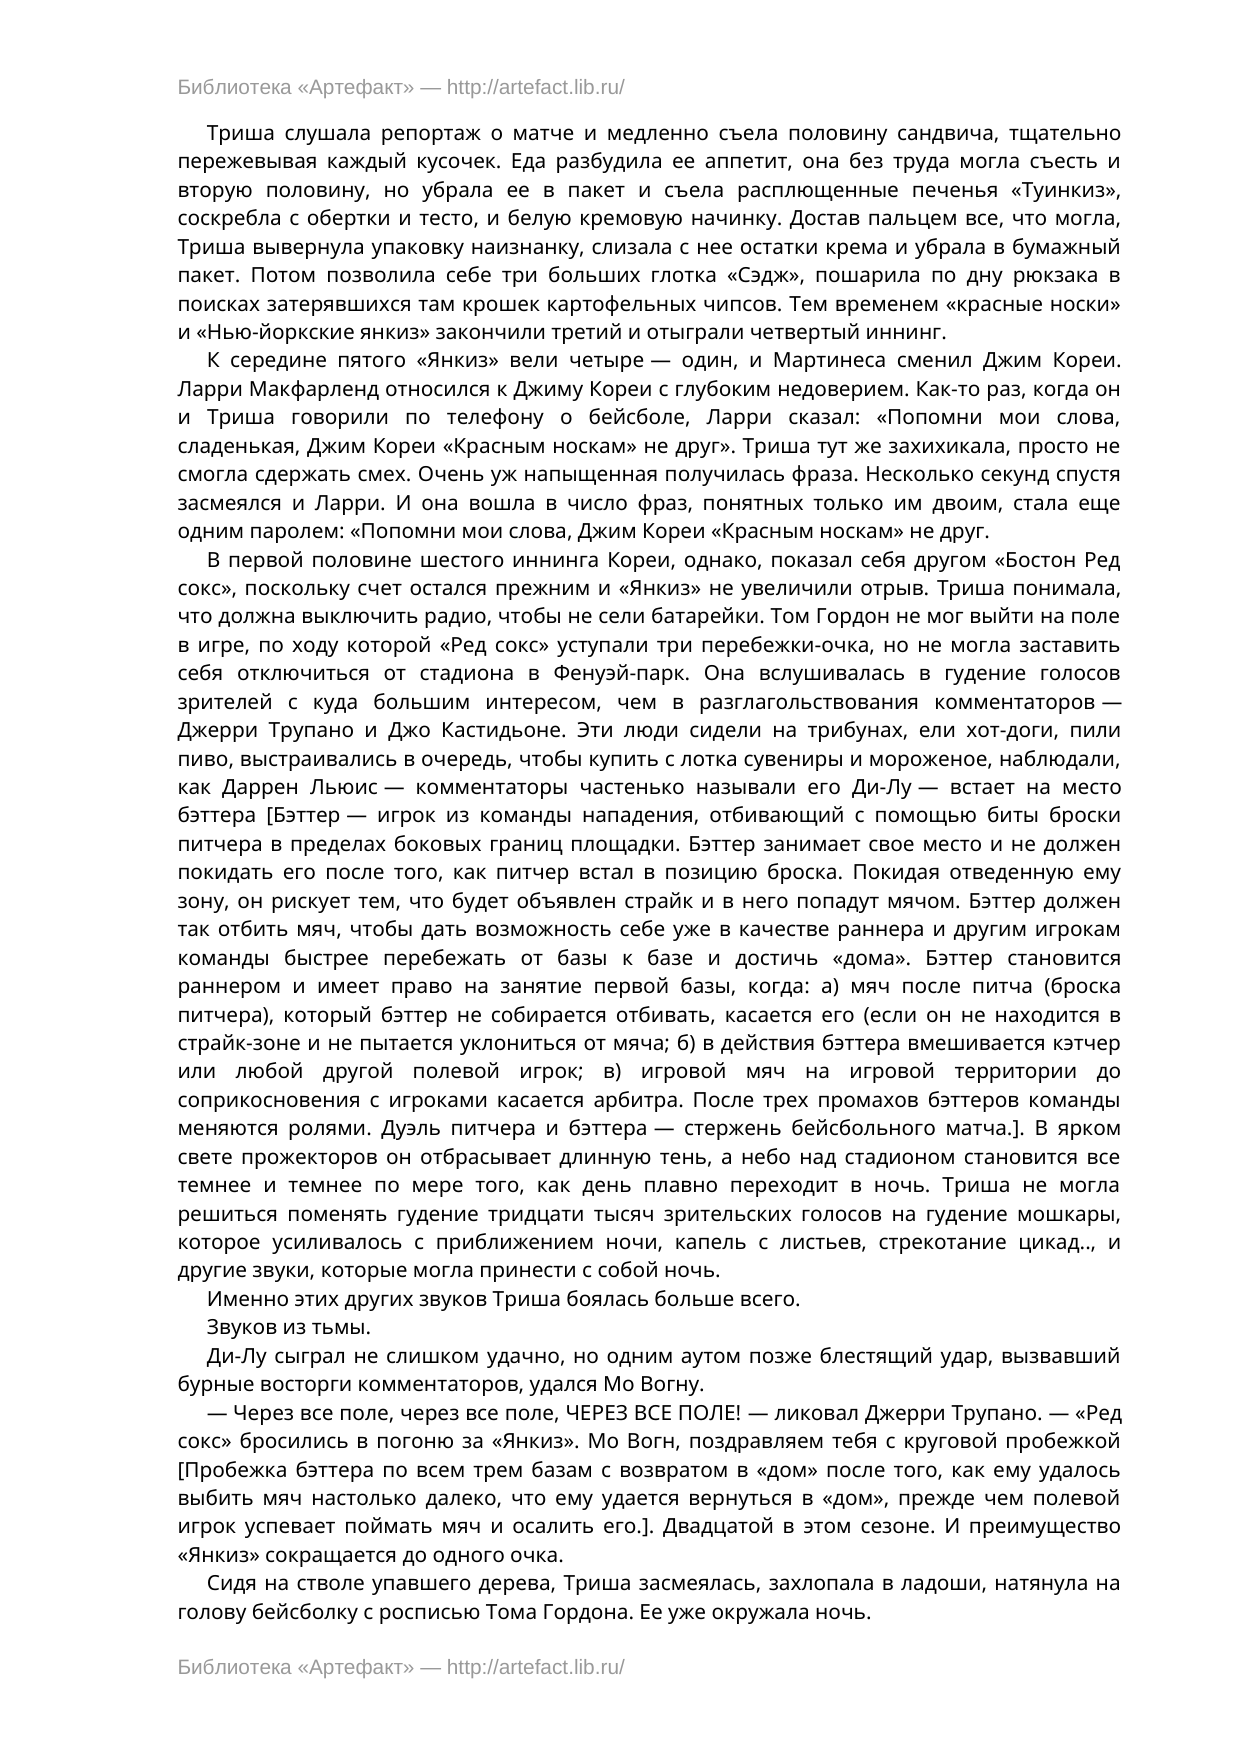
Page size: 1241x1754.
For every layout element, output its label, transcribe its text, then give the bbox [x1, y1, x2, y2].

text Ди-Лу сыграл не слишком удачно, но одним аутом позже блестящий удар, вызвавший бурные восторги комментаторов, удался Мо Вогну. [177, 1341, 1122, 1398]
text Звуков из тьмы. [177, 1312, 1122, 1341]
text Триша слушала репортаж о матче и медленно съела половину сандвича, тщательно пережевывая каждый кусочек. Еда разбудила ее аппетит, она без труда могла съесть и вторую половину, но убрала ее в пакет и съела расплющенные печенья «Туинкиз», соскребла с обертки и тесто, и белую кремовую начинку. Достав пальцем все, что могла, Триша вывернула упаковку наизнанку, слизала с нее остатки крема и убрала в бумажный пакет. Потом позволила себе три больших глотка «Сэдж», пошарила по дну рюкзака в поисках затерявшихся там крошек картофельных чипсов. Тем временем «красные носки» и «Нью-йоркские янкиз» закончили третий и отыграли четвертый иннинг. [177, 118, 1122, 346]
text Именно этих других звуков Триша боялась больше всего. [177, 1284, 1122, 1312]
text В первой половине шестого иннинга Кореи, однако, показал себя другом «Бостон Ред сокс», поскольку счет остался прежним и «Янкиз» не увеличили отрыв. Триша понимала, что должна выключить радио, чтобы не сели батарейки. Том Гордон не мог выйти на поле в игре, по ходу которой «Ред сокс» уступали три перебежки-очка, но не могла заставить себя отключиться от стадиона в Фенуэй-парк. Она вслушивалась в гудение голосов зрителей с куда большим интересом, чем в разглагольствования комментаторов — Джерри Трупано и Джо Кастидьоне. Эти люди сидели на трибунах, ели хот-доги, пили пиво, выстраивались в очередь, чтобы купить с лотка сувениры и мороженое, наблюдали, как Даррен Льюис — комментаторы частенько называли его Ди-Лу — встает на место бэттера [Бэттер — игрок из команды нападения, отбивающий с помощью биты броски питчера в пределах боковых границ площадки. Бэттер занимает свое место и не должен покидать его после того, как питчер встал в позицию броска. Покидая отведенную ему зону, он рискует тем, что будет объявлен страйк и в него попадут мячом. Бэттер должен так отбить мяч, чтобы дать возможность себе уже в качестве раннера и другим игрокам команды быстрее перебежать от базы к базе и достичь «дома». Бэттер становится раннером и имеет право на занятие первой базы, когда: а) мяч после питча (броска питчера), который бэттер не собирается отбивать, касается его (если он не находится в страйк-зоне и не пытается уклониться от мяча; б) в действия бэттера вмешивается кэтчер или любой другой полевой игрок; в) игровой мяч на игровой территории до соприкосновения с игроками касается арбитра. После трех промахов бэттеров команды меняются ролями. Дуэль питчера и бэттера — стержень бейсбольного матча.]. В ярком свете прожекторов он отбрасывает длинную тень, а небо над стадионом становится все темнее и темнее по мере того, как день плавно переходит в ночь. Триша не могла решиться поменять гудение тридцати тысяч зрительских голосов на гудение мошкары, которое усиливалось с приближением ночи, капель с листьев, стрекотание цикад.., и другие звуки, которые могла принести с собой ночь. [177, 545, 1122, 1284]
text — Через все поле, через все поле, ЧЕРЕЗ ВСЕ ПОЛЕ! — ликовал Джерри Трупано. — «Ред сокс» бросились в погоню за «Янкиз». Мо Вогн, поздравляем тебя с круговой пробежкой [Пробежка бэттера по всем трем базам с возвратом в «дом» после того, как ему удалось выбить мяч настолько далеко, что ему удается вернуться в «дом», прежде чем полевой игрок успевает поймать мяч и осалить его.]. Двадцатой в этом сезоне. И преимущество «Янкиз» сокращается до одного очка. [177, 1398, 1122, 1568]
text Сидя на стволе упавшего дерева, Триша засмеялась, захлопала в ладоши, натянула на голову бейсболку с росписью Тома Гордона. Ее уже окружала ночь. [177, 1568, 1122, 1625]
text К середине пятого «Янкиз» вели четыре — один, и Мартинеса сменил Джим Кореи. Ларри Макфарленд относился к Джиму Кореи с глубоким недоверием. Как-то раз, когда он и Триша говорили по телефону о бейсболе, Ларри сказал: «Попомни мои слова, сладенькая, Джим Кореи «Красным носкам» не друг». Триша тут же захихикала, просто не смогла сдержать смех. Очень уж напыщенная получилась фраза. Несколько секунд спустя засмеялся и Ларри. И она вошла в число фраз, понятных только им двоим, стала еще одним паролем: «Попомни мои слова, Джим Кореи «Красным носкам» не друг. [177, 346, 1122, 545]
